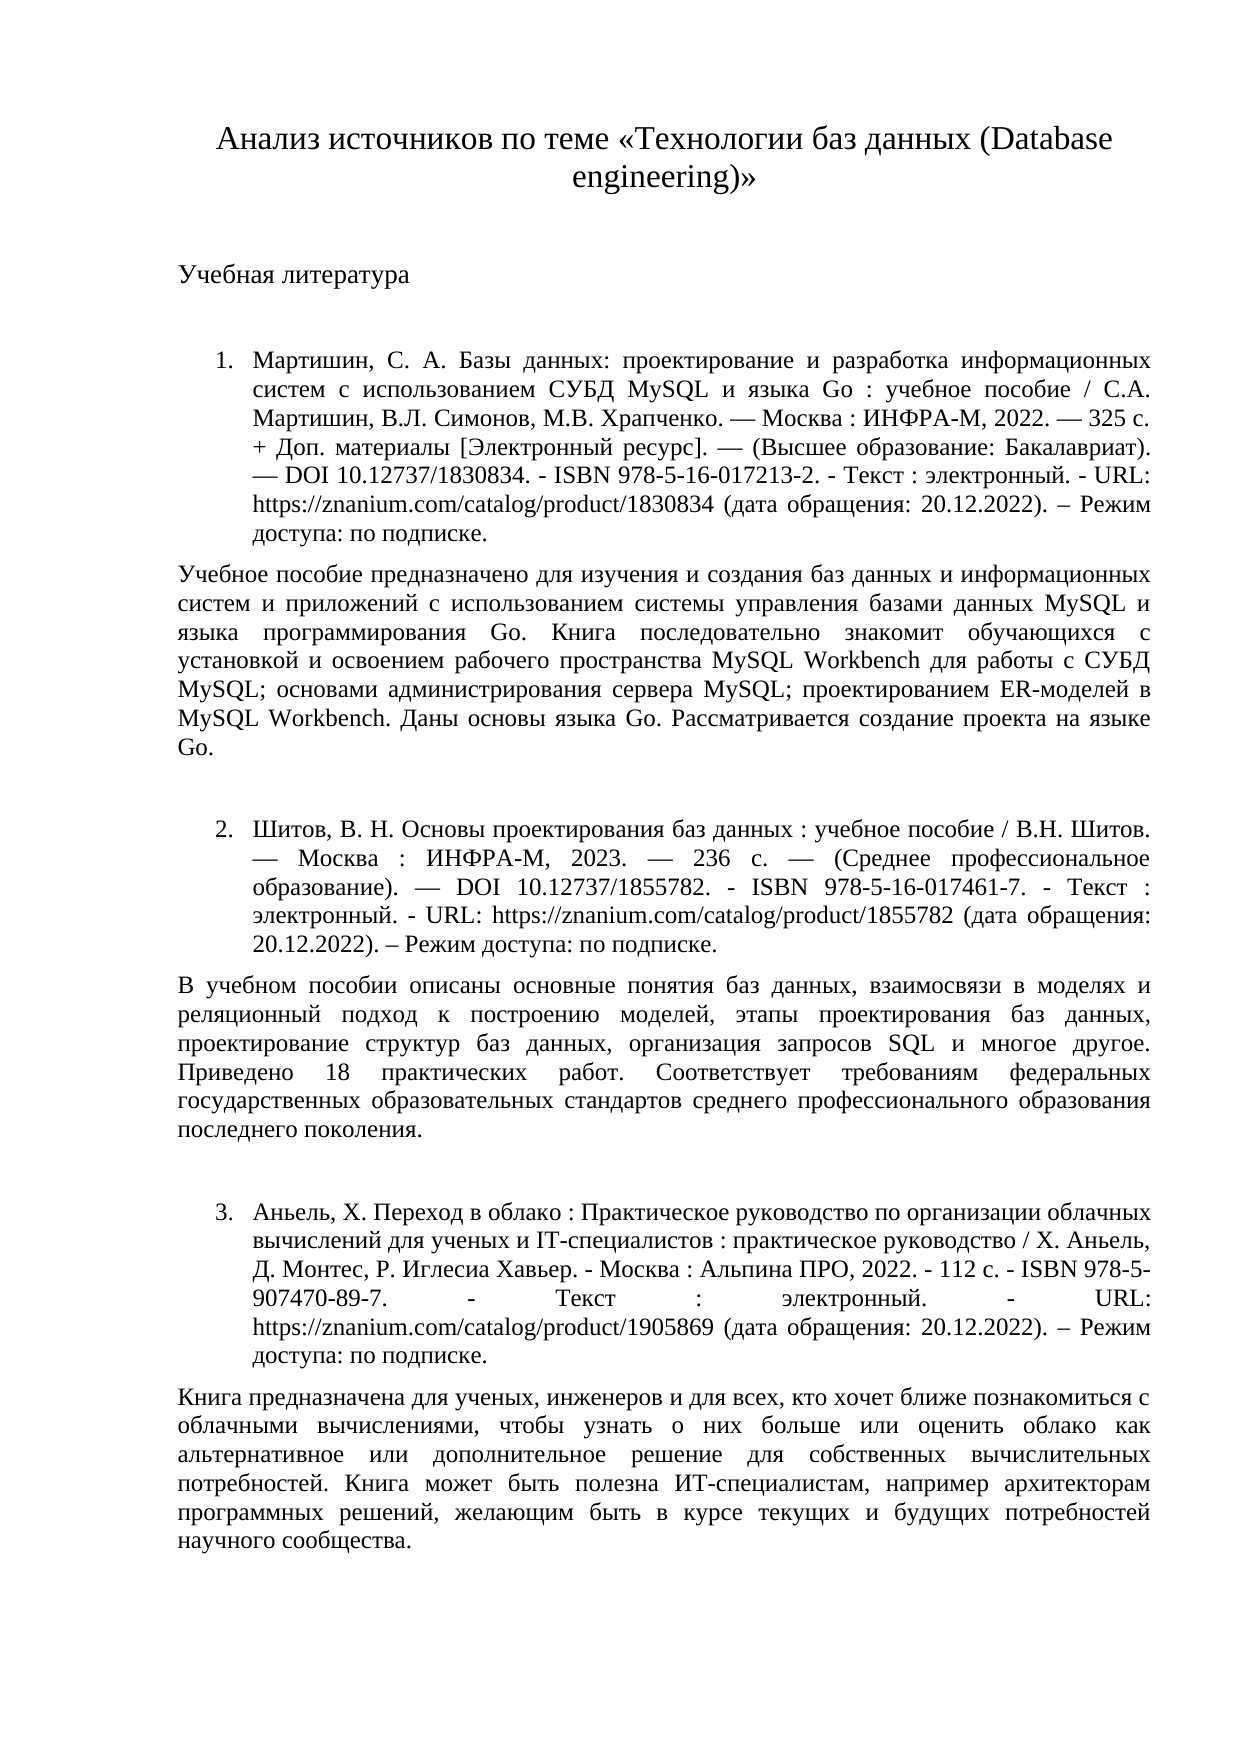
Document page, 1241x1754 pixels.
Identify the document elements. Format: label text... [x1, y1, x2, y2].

list Мартишин, С. А. Базы данных: проектирование и разработка информационных систем с использованием СУБД MySQL и языка Go : учебное пособие / С.А. Мартишин, В.Л. Симонов, М.В. Храпченко. — Москва : ИНФРА-М, 2022. — 325 с. + Доп. материалы [Электронный ресурс]. — (Высшее образование: Бакалавриат). — DOI 10.12737/1830834. - ISBN 978-5-16-017213-2. - Текст : электронный. - URL: https://znanium.com/catalog/product/1830834 (дата обращения: 20.12.2022). – Режим доступа: по подписке. [215, 345, 1152, 547]
text Анализ источников по теме «Технологии баз данных (Database engineering)» [177, 118, 1152, 195]
list Аньель, Х. Переход в облако : Практическое руководство по организации облачных вычислений для ученых и IT-специалистов : практическое руководство / Х. Аньель, Д. Монтес, Р. Иглесиа Хавьер. - Москва : Альпина ПРО, 2022. - 112 с. - ISBN 978-5-907470-89-7. - Текст : электронный. - URL: https://znanium.com/catalog/product/1905869 (дата обращения: 20.12.2022). – Режим доступа: по подписке. [215, 1197, 1152, 1369]
text Учебное пособие предназначено для изучения и создания баз данных и информационных систем и приложений с использованием системы управления базами данных MySQL и языка программирования Go. Книга последовательно знакомит обучающихся с установкой и освоением рабочего пространства MySQL Workbench для работы с СУБД MySQL; основами администрирования сервера MySQL; проектированием ER-моделей в MySQL Workbench. Даны основы языка Go. Рассматривается создание проекта на языке Go. [177, 559, 1152, 760]
text Книга предназначена для ученых, инженеров и для всех, кто хочет ближе познакомиться с облачными вычислениями, чтобы узнать о них больше или оценить облако как альтернативное или дополнительное решение для собственных вычислительных потребностей. Книга может быть полезна ИТ-специалистам, например архитекторам программных решений, желающим быть в курсе текущих и будущих потребностей научного сообщества. [177, 1382, 1152, 1554]
list Шитов, В. Н. Основы проектирования баз данных : учебное пособие / В.Н. Шитов. — Москва : ИНФРА-М, 2023. — 236 с. — (Среднее профессиональное образование). — DOI 10.12737/1855782. - ISBN 978-5-16-017461-7. - Текст : электронный. - URL: https://znanium.com/catalog/product/1855782 (дата обращения: 20.12.2022). – Режим доступа: по подписке. [215, 814, 1152, 958]
text Учебная литература [177, 258, 1152, 289]
text В учебном пособии описаны основные понятия баз данных, взаимосвязи в моделях и реляционный подход к построению моделей, этапы проектирования баз данных, проектирование структур баз данных, организация запросов SQL и многое другое. Приведено 18 практических работ. Соответствует требованиям федеральных государственных образовательных стандартов среднего профессионального образования последнего поколения. [177, 970, 1152, 1143]
